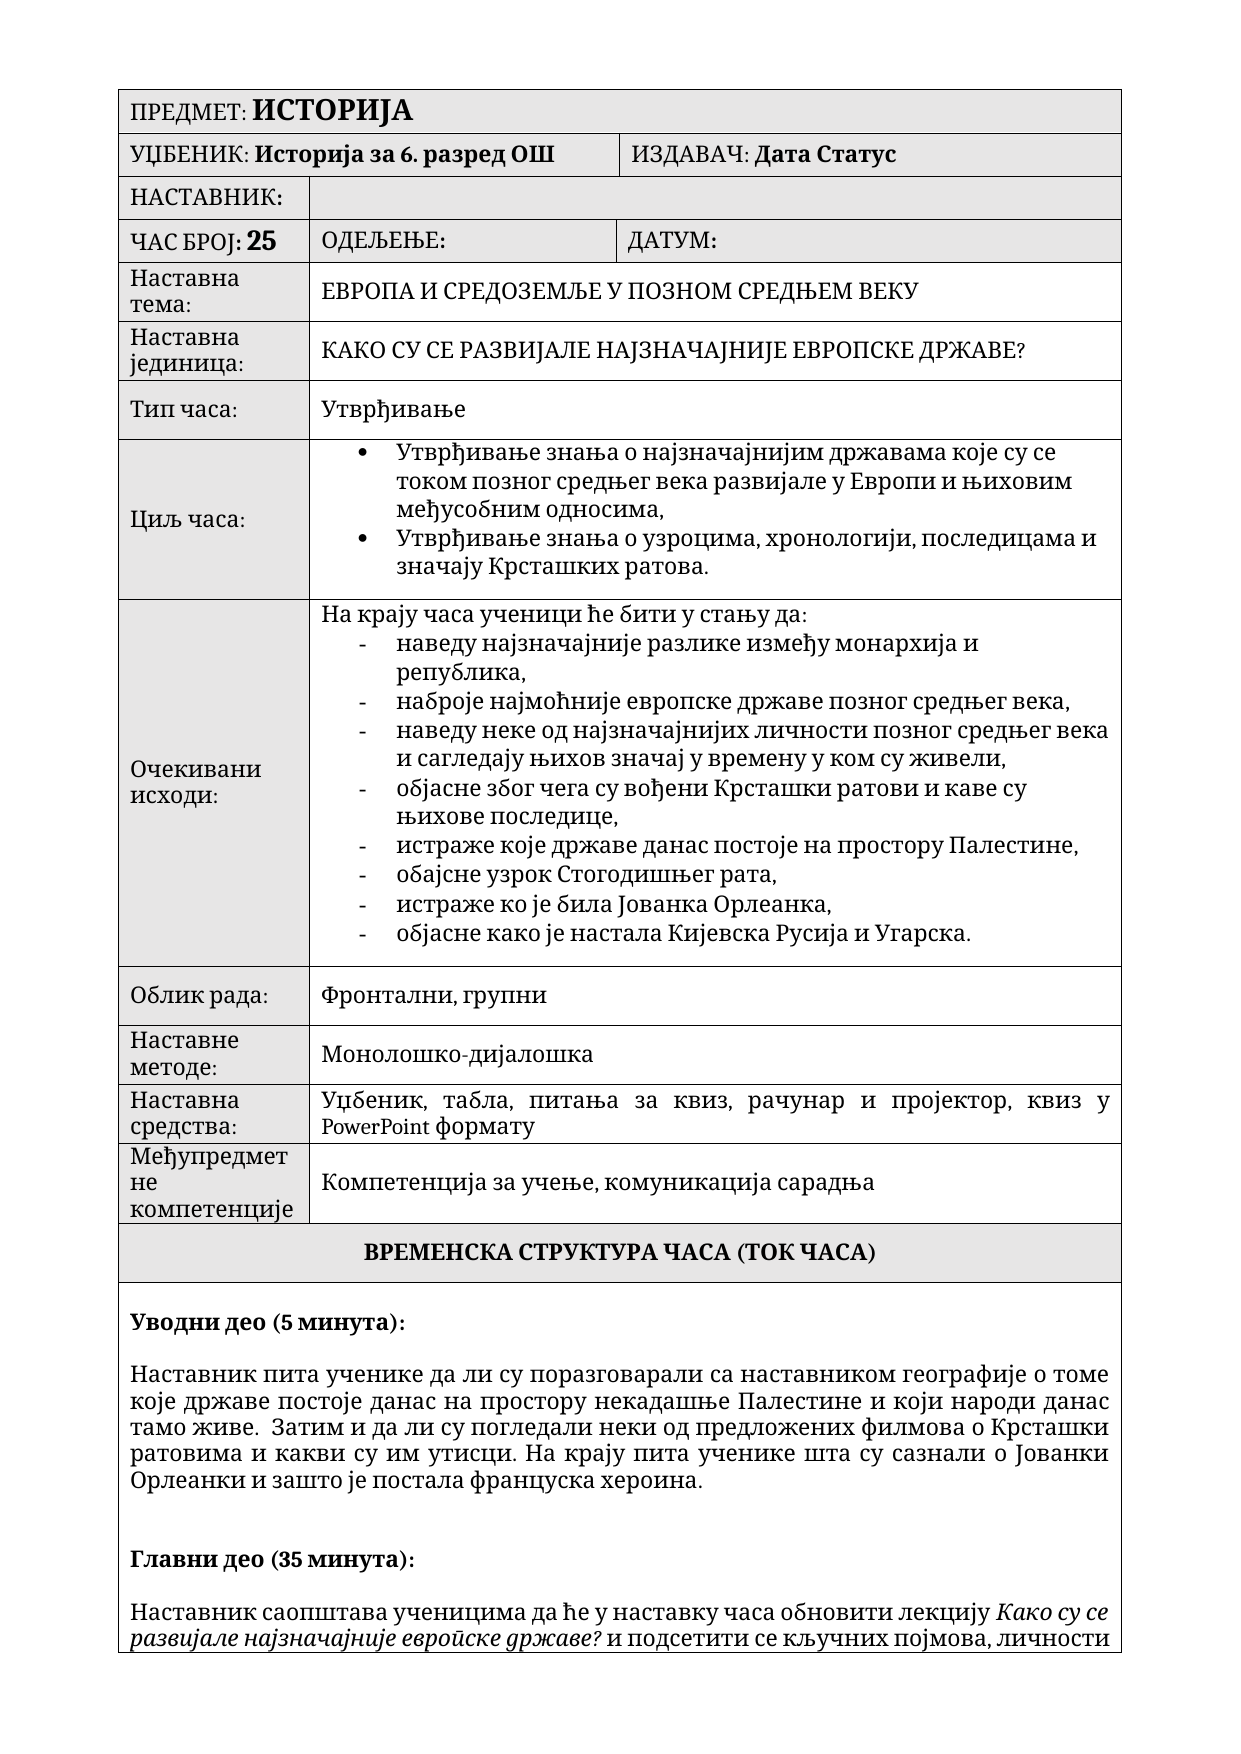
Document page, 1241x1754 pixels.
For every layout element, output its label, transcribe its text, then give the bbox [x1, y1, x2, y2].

table_cell Наставне методе: [119, 1026, 309, 1084]
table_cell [119, 1283, 1121, 1652]
table_cell Облик рада: [119, 967, 309, 1025]
table_cell КАКО СУ СЕ РАЗВИЈАЛЕ НАЈЗНАЧАЈНИЈЕ ЕВРОПСКЕ ДРЖАВЕ? [310, 322, 1121, 380]
table_cell [310, 177, 1121, 219]
table_cell Тип часа: [119, 381, 309, 439]
table_cell Наставна јединица: [119, 322, 309, 380]
table_cell Утврђивање знања о најзначајнијим државама које су се током позног средњег века развијале у Европи и њиховим међусобним односима, Утврђивање знања о узроцима, хронологији, последицама и значају Крсташких ратова. [310, 440, 1121, 599]
table_cell Компетенција за учење, комуникација сарадња [310, 1144, 1121, 1223]
table_cell Циљ часа: [119, 440, 309, 599]
table_cell Наставна средства: [119, 1085, 309, 1143]
table_cell НАСТАВНИК: [119, 177, 309, 219]
table_cell ДАТУМ: [617, 220, 1121, 262]
table_cell УЏБЕНИК: Историја за 6. разред ОШ [119, 134, 619, 176]
table_cell На крају часа ученици ће бити у стању да: наведу најзначајније разлике између монархија и република, наброје најмоћније европске државе позног средњег века, наведу неке од најзначајнијих личности позног средњег века и сагледају њихов значај у времену у ком су живели, објасне због чега су вођени Крсташки ратови и каве су њихове последице, истраже које државе данас постоје на простору Палестине, обајсне узрок Стогодишњег рата, истраже ко је била Јованка Орлеанка, објасне како је настала Кијевска Русија и Угарска. [310, 600, 1121, 966]
table_cell Уџбеник, табла, питања за квиз, рачунар и пројектор, квиз у PowerPoint формату [310, 1085, 1121, 1143]
table_cell Утврђивање [310, 381, 1121, 439]
table_cell Међупредметне компетенције [119, 1144, 309, 1223]
table_cell ЧАС БРОЈ: 25 [119, 220, 309, 262]
table_cell Наставна тема: [119, 263, 309, 321]
table_cell ЕВРОПА И СРЕДОЗЕМЉЕ У ПОЗНОМ СРЕДЊЕМ ВЕКУ [310, 263, 1121, 321]
table_cell ВРЕМЕНСКА СТРУКТУРА ЧАСА (ТОК ЧАСА) [119, 1224, 1121, 1282]
table_cell Монолошко-дијалошка [310, 1026, 1121, 1084]
table_cell Очекивани исходи: [119, 600, 309, 966]
table_cell ОДЕЉЕЊЕ: [310, 220, 616, 262]
table_cell Фронтални, групни [310, 967, 1121, 1025]
table_header ПРЕДМЕТ: ИСТОРИЈА [119, 90, 1121, 132]
table_cell ИЗДАВАЧ: Дата Статус [620, 134, 1121, 176]
